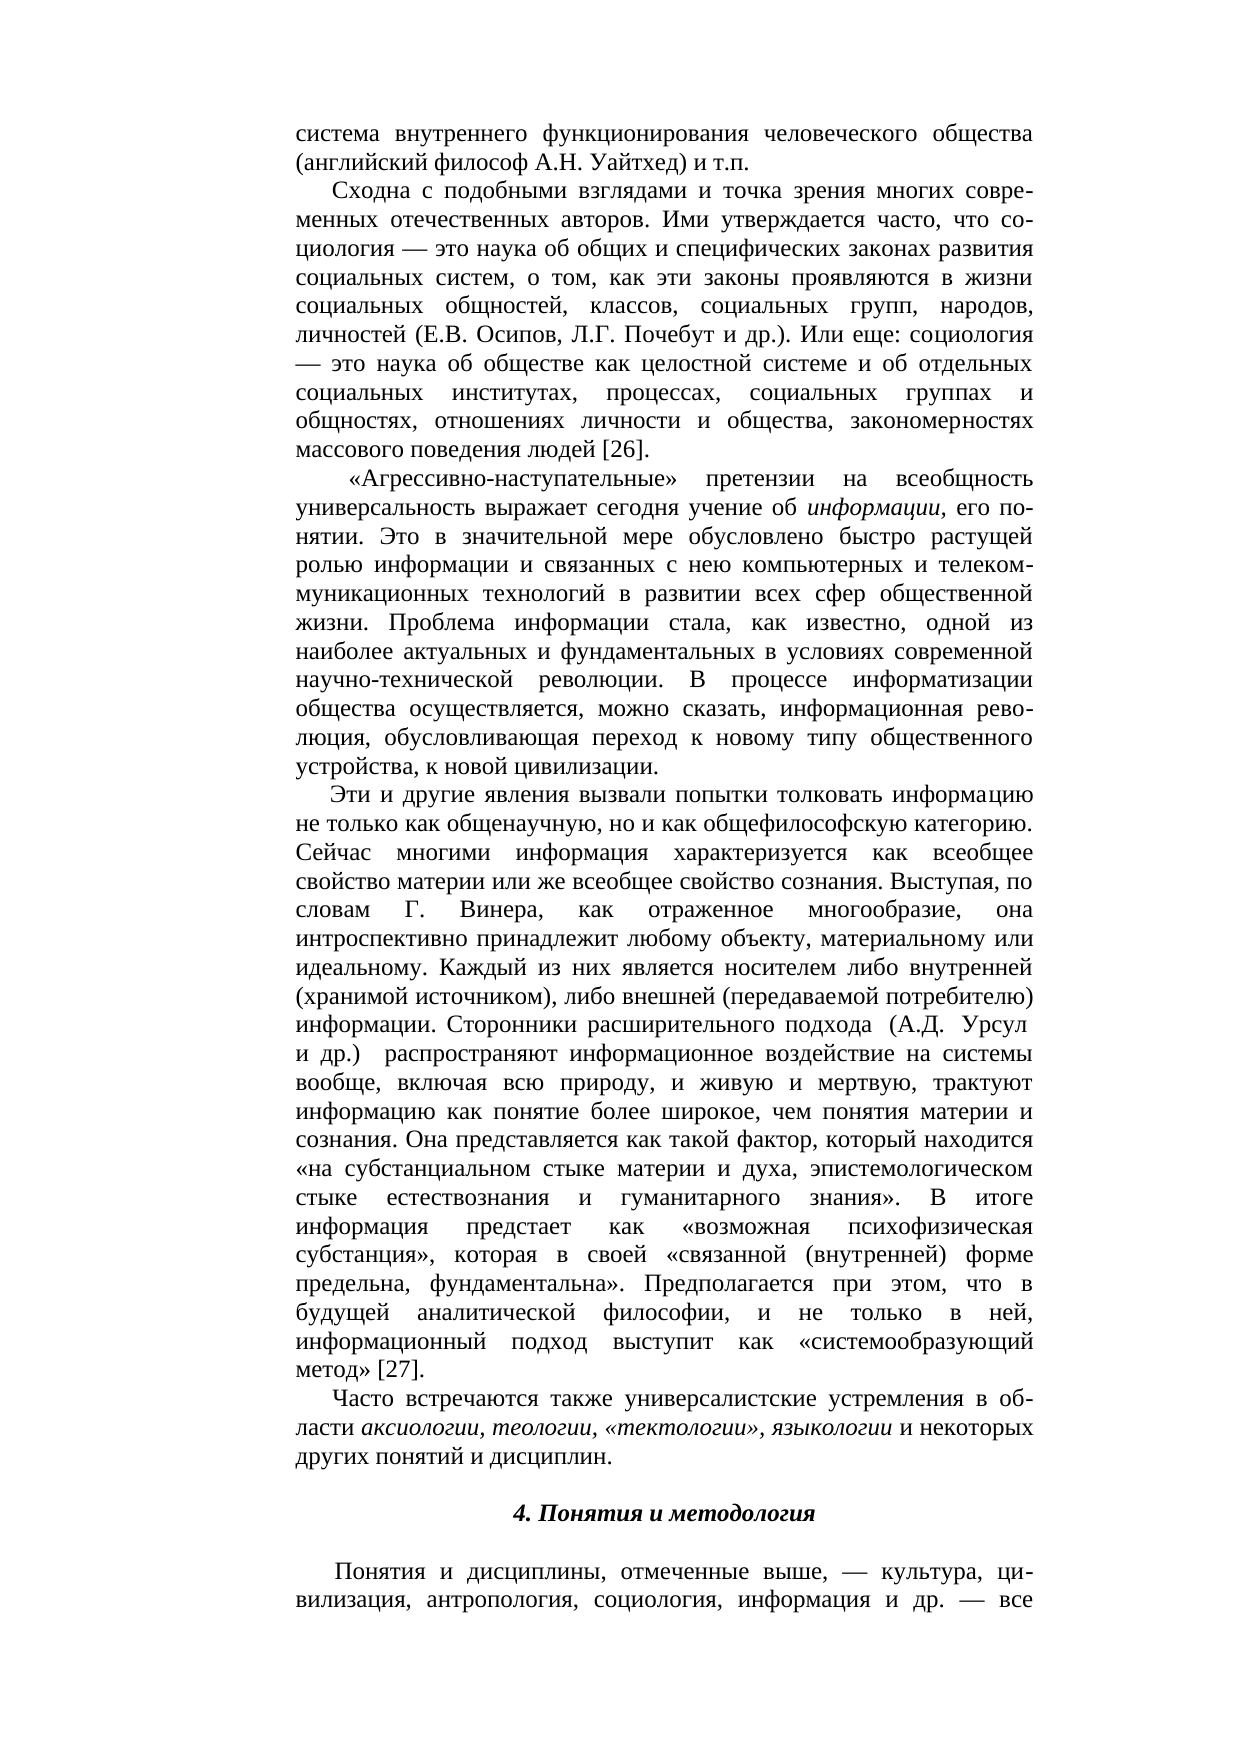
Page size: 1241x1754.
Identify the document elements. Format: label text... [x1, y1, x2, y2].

text 4. Понятия и методология [295, 1498, 1033, 1527]
text Часто встречаются также универсалистские устремления в области аксиологии, теологии, «тектологии», языкологии и некоторых других понятий и дисциплин. [295, 1383, 1033, 1469]
text Сходна с подобными взглядами и точка зрения многих современных отечественных авторов. Ими утверждается часто, что социология — это наука об общих и специфических законах развития социальных систем, о том, как эти законы проявляются в жизни социальных общностей, классов, социальных групп, народов, личностей (Е.В. Осипов, Л.Г. Почебут и др.). Или еще: социология — это наука об обществе как целостной системе и об отдельных социальных институтах, процессах, социальных группах и общностях, отношениях личности и общества, закономерностях массового поведения людей [26]. [295, 176, 1033, 463]
text «Агрессивно-наступательные» претензии на всеобщность универсальность выражает сегодня учение об информации, его по-нятии. Это в значительной мере обусловлено быстро растущей ролью информации и связанных с нею компьютерных и телекоммуникационных технологий в развитии всех сфер общественной жизни. Проблема информации стала, как известно, одной из наиболее актуальных и фундаментальных в условиях современной научно-технической революции. В процессе информатизации общества осуществляется, можно сказать, информационная революция, обусловливающая переход к новому типу общественного устройства, к новой цивилизации. [295, 463, 1033, 779]
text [295, 1556, 1033, 1613]
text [295, 118, 1033, 176]
text Эти и другие явления вызвали попытки толковать информацию не только как общенаучную, но и как общефилософскую категорию. Сейчас многими информация характеризуется как всеобщее свойство материи или же всеобщее свойство сознания. Выступая, по словам Г. Винера, как отраженное многообразие, она интроспективно принадлежит любому объекту, материальному или идеальному. Каждый из них является носителем либо внутренней (хранимой источником), либо внешней (передаваемой потребителю) информации. Сторонники расширительного подхода (А.Д. Урсул и др.) распространяют информационное воздействие на системы вообще, включая всю природу, и живую и мертвую, трактуют информацию как понятие более широкое, чем понятия материи и сознания. Она представляется как такой фактор, который находится «на субстанциальном стыке материи и духа, эпистемологическом стыке естествознания и гуманитарного знания». В итоге информация предстает как «возможная психофизическая субстанция», которая в своей «связанной (внутренней) форме предельна, фундаментальна». Предполагается при этом, что в будущей аналитической философии, и не только в ней, информационный подход выступит как «системообразующий метод» [27]. [295, 779, 1033, 1383]
